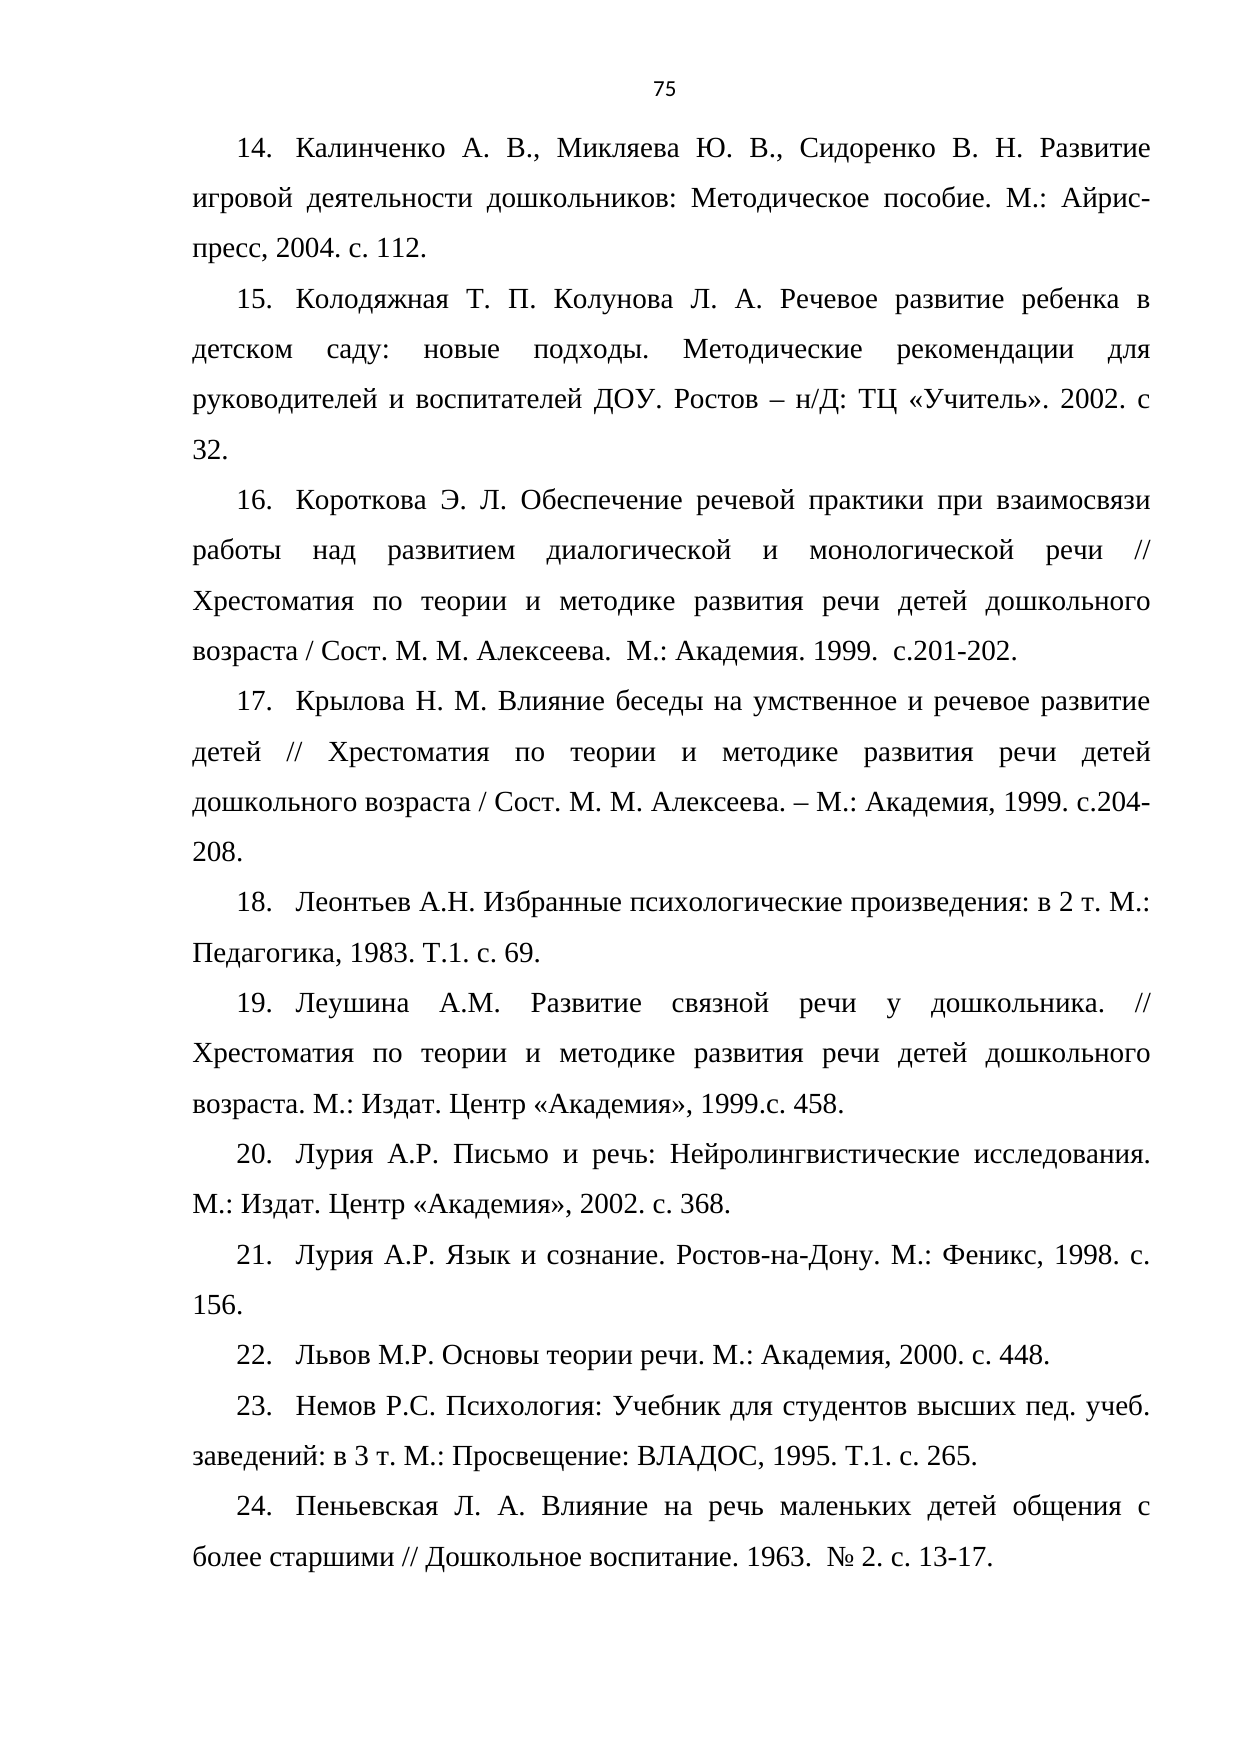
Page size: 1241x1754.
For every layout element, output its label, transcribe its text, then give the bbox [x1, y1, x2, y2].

list Лурия А.Р. Язык и сознание. Ростов-на-Дону. М.: Феникс, 1998. с. 156. [192, 1237, 1152, 1321]
list Крылова Н. М. Влияние беседы на умственное и речевое развитие детей // Хрестоматия по теории и методике развития речи детей дошкольного возраста / Сост. М. М. Алексеева. – М.: Академия, 1999. с.204-208. [192, 683, 1152, 868]
list Леушина А.М. Развитие связной речи у дошкольника. // Хрестоматия по теории и методике развития речи детей дошкольного возраста. М.: Издат. Центр «Академия», 1999.с. 458. [192, 985, 1152, 1119]
list Короткова Э. Л. Обеспечение речевой практики при взаимосвязи работы над развитием диалогической и монологической речи // Хрестоматия по теории и методике развития речи детей дошкольного возраста / Сост. М. М. Алексеева. М.: Академия. 1999. с.201-202. [192, 482, 1152, 667]
list Львов М.Р. Основы теории речи. М.: Академия, 2000. с. 448. [192, 1337, 1152, 1371]
list Леонтьев А.Н. Избранные психологические произведения: в 2 т. М.: Педагогика, 1983. Т.1. с. 69. [192, 884, 1152, 968]
list Калинченко А. В., Микляева Ю. В., Сидоренко В. Н. Развитие игровой деятельности дошкольников: Методическое пособие. М.: Айрис-пресс, 2004. с. 112. [192, 130, 1152, 264]
list Пеньевская Л. А. Влияние на речь маленьких детей общения с более старшими // Дошкольное воспитание. 1963. № 2. с. 13-17. [192, 1488, 1152, 1572]
list Колодяжная Т. П. Колунова Л. А. Речевое развитие ребенка в детском саду: новые подходы. Методические рекомендации для руководителей и воспитателей ДОУ. Ростов – н/Д: ТЦ «Учитель». 2002. с 32. [192, 281, 1152, 465]
list Лурия А.Р. Письмо и речь: Нейролингвистические исследования. М.: Издат. Центр «Академия», 2002. с. 368. [192, 1136, 1152, 1220]
list Немов Р.С. Психология: Учебник для студентов высших пед. учеб. заведений: в 3 т. М.: Просвещение: ВЛАДОС, 1995. Т.1. с. 265. [192, 1388, 1152, 1472]
